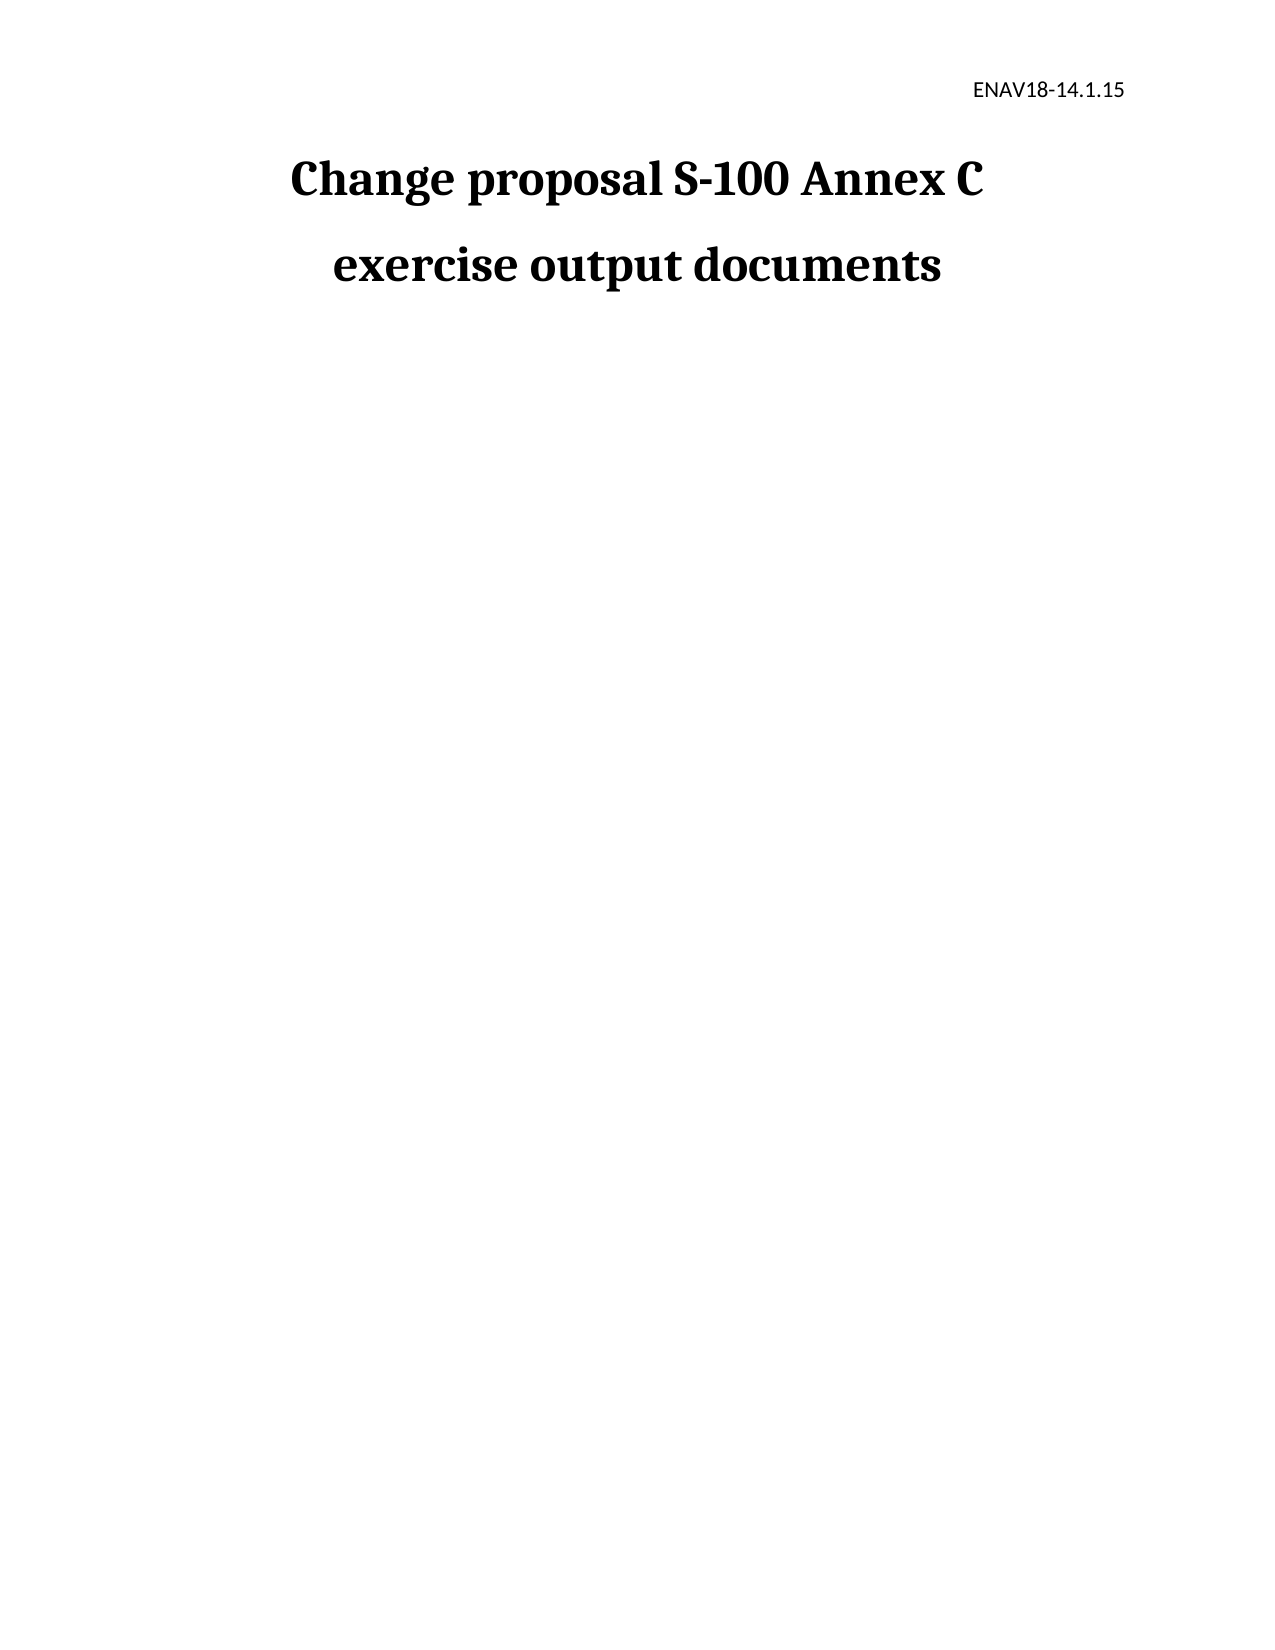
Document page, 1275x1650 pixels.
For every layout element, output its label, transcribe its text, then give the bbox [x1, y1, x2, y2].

text exercise output documents [150, 237, 1125, 294]
text Change proposal S-100 Annex C [150, 150, 1125, 207]
